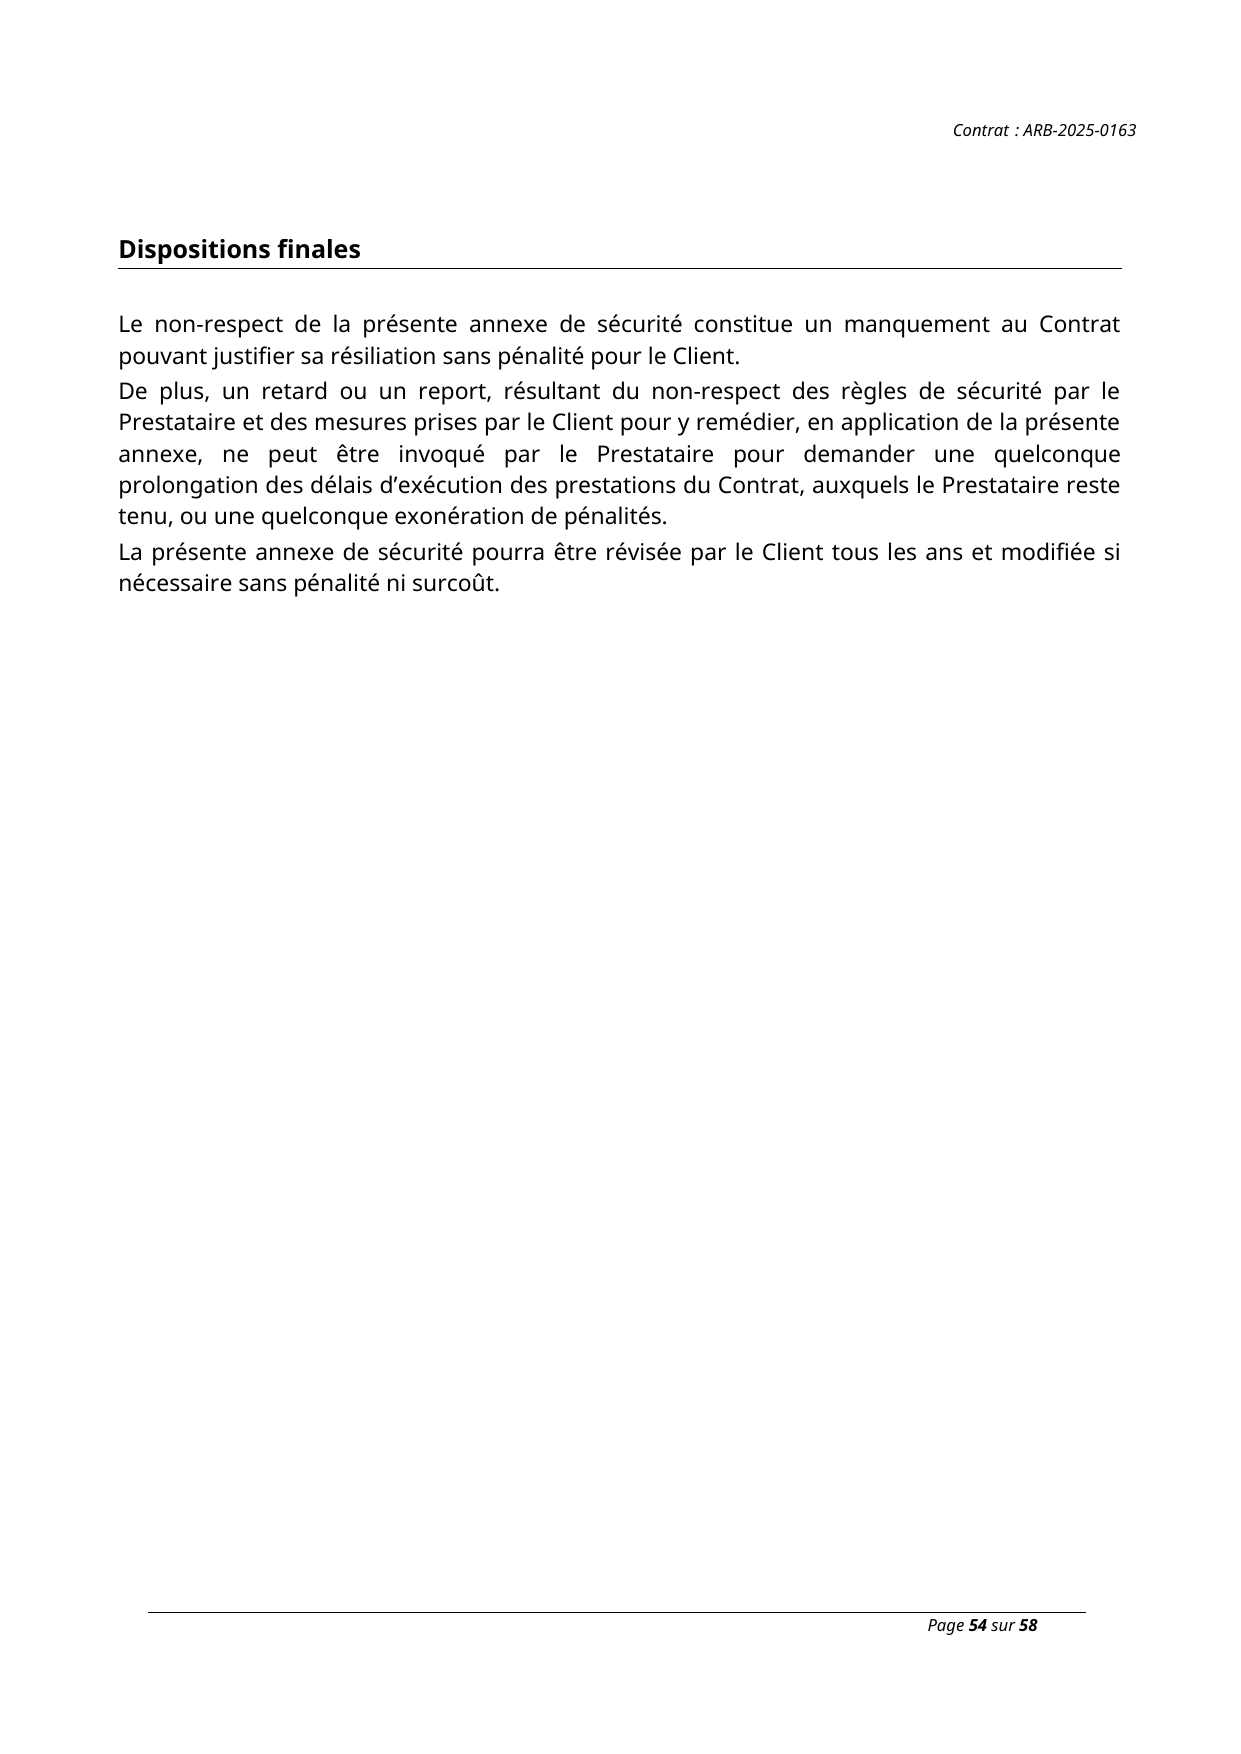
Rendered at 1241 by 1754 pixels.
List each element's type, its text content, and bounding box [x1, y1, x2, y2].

text La présente annexe de sécurité pourra être révisée par le Client tous les ans et modifiée si nécessaire sans pénalité ni surcoût. [118, 535, 1122, 598]
text Le non-respect de la présente annexe de sécurité constitue un manquement au Contrat pouvant justifier sa résiliation sans pénalité pour le Client. [118, 308, 1122, 371]
text De plus, un retard ou un report, résultant du non-respect des règles de sécurité par le Prestataire et des mesures prises par le Client pour y remédier, en application de la présente annexe, ne peut être invoqué par le Prestataire pour demander une quelconque prolongation des délais d’exécution des prestations du Contrat, auxquels le Prestataire reste tenu, ou une quelconque exonération de pénalités. [118, 375, 1122, 531]
text Dispositions finales [118, 232, 1122, 268]
